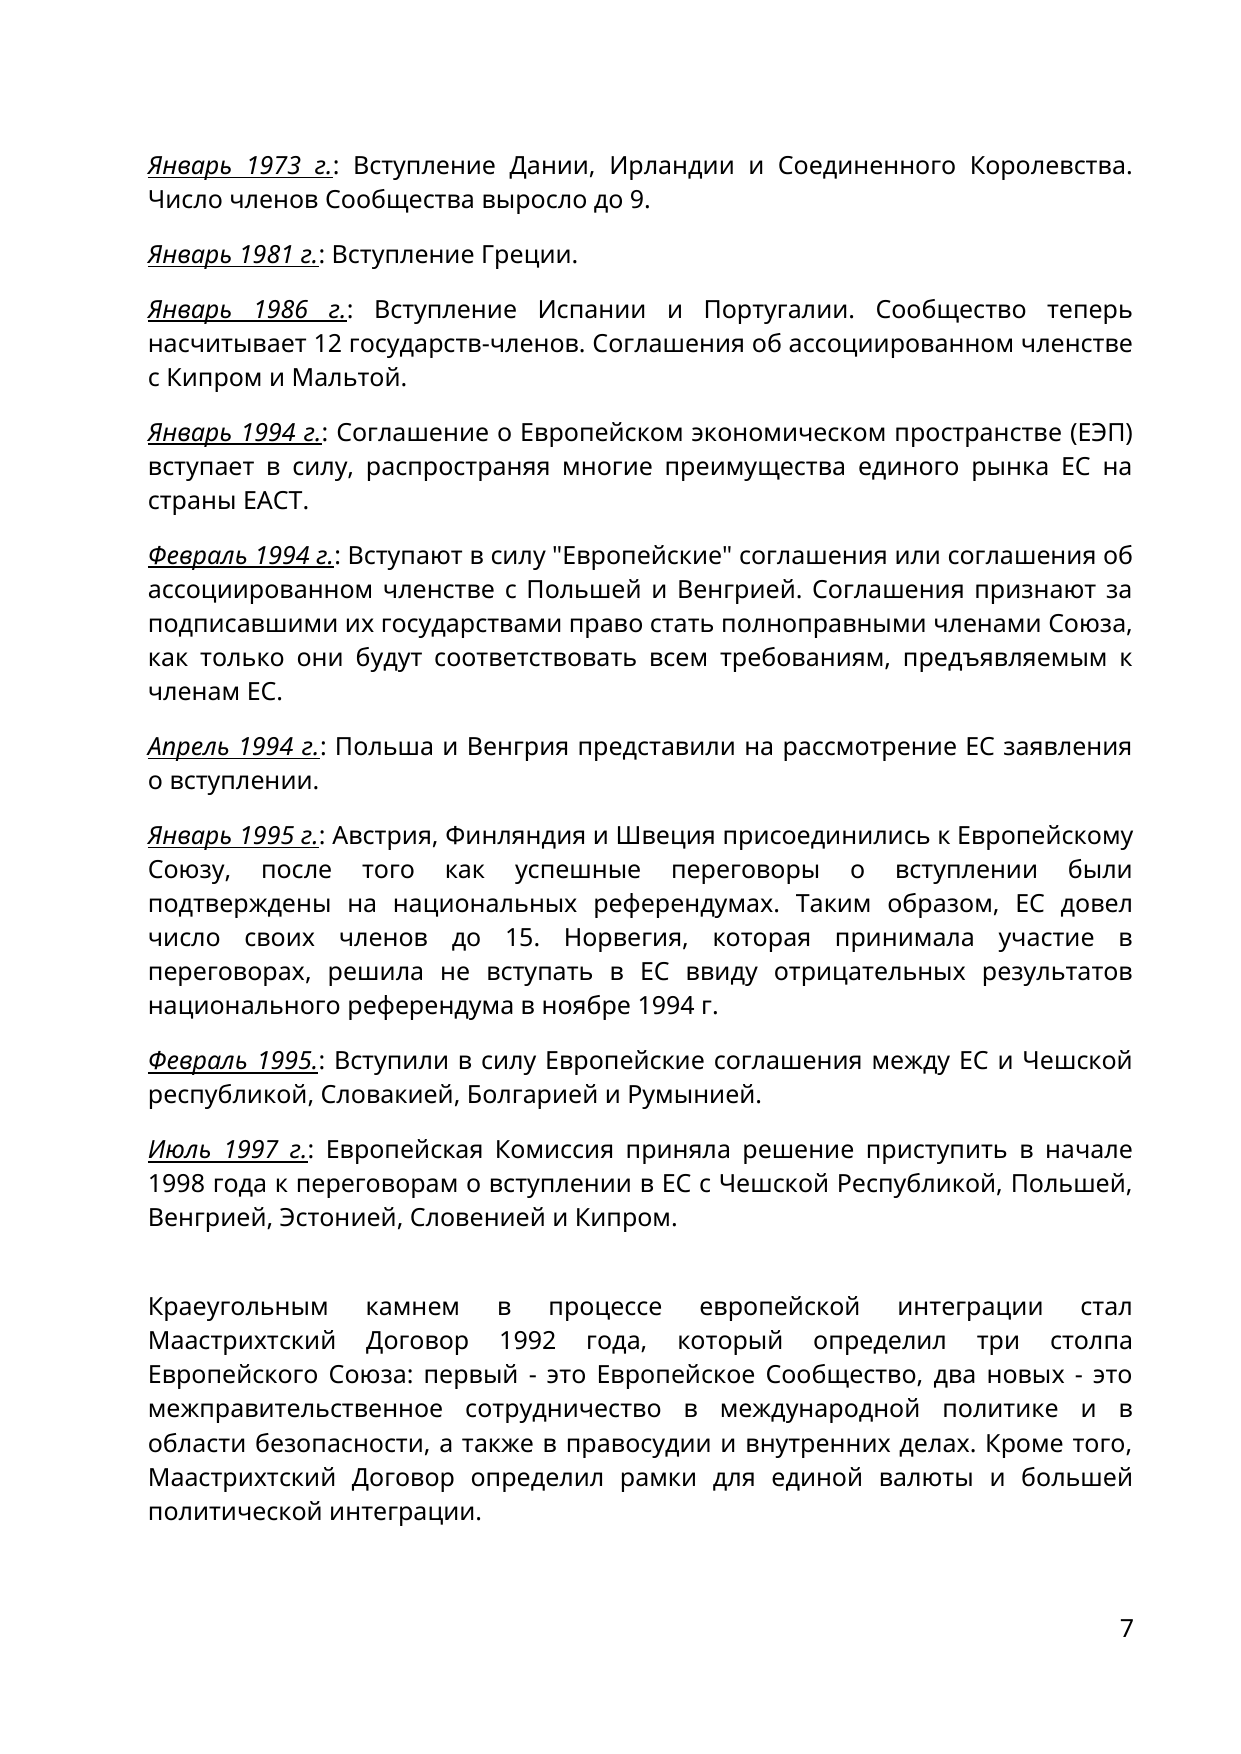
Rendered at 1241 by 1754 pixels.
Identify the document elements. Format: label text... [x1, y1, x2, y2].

text Июль 1997 г.: Европейская Комиссия приняла решение приступить в начале 1998 года к переговорам о вступлении в ЕС с Чешской Республикой, Польшей, Венгрией, Эстонией, Словенией и Кипром. [148, 1132, 1134, 1234]
text Январь 1981 г.: Вступление Греции. [148, 237, 1134, 271]
text Январь 1986 г.: Вступление Испании и Португалии. Сообщество теперь насчитывает 12 государств-членов. Соглашения об ассоциированном членстве с Кипром и Мальтой. [148, 292, 1134, 394]
text Январь 1994 г.: Соглашение о Европейском экономическом пространстве (ЕЭП) вступает в силу, распространяя многие преимущества единого рынка ЕС на страны ЕАСТ. [148, 414, 1134, 517]
text Январь 1973 г.: Вступление Дании, Ирландии и Соединенного Королевства. Число членов Сообщества выросло до 9. [148, 148, 1134, 216]
text Январь 1995 г.: Австрия, Финляндия и Швеция присоединились к Европейскому Союзу, после того как успешные переговоры о вступлении были подтверждены на национальных референдумах. Таким образом, ЕС довел число своих членов до 15. Норвегия, которая принимала участие в переговорах, решила не вступать в ЕС ввиду отрицательных результатов национального референдума в ноябре 1994 г. [148, 818, 1134, 1022]
text Февраль 1994 г.: Вступают в силу "Европейские" соглашения или соглашения об ассоциированном членстве с Польшей и Венгрией. Соглашения признают за подписавшими их государствами право стать полноправными членами Союза, как только они будут соответствовать всем требованиям, предъявляемым к членам ЕС. [148, 538, 1134, 708]
text Февраль 1995.: Вступили в силу Европейские соглашения между ЕС и Чешской республикой, Словакией, Болгарией и Румынией. [148, 1043, 1134, 1111]
text Апрель 1994 г.: Польша и Венгрия представили на рассмотрение ЕС заявления о вступлении. [148, 729, 1134, 797]
text Краеугольным камнем в процессе европейской интеграции стал Маастрихтский Договор 1992 года, который определил три столпа Европейского Союза: первый - это Европейское Сообщество, два новых - это межправительственное сотрудничество в международной политике и в области безопасности, а также в правосудии и внутренних делах. Кроме того, Маастрихтский Договор определил рамки для единой валюты и большей политической интеграции. [148, 1289, 1134, 1527]
